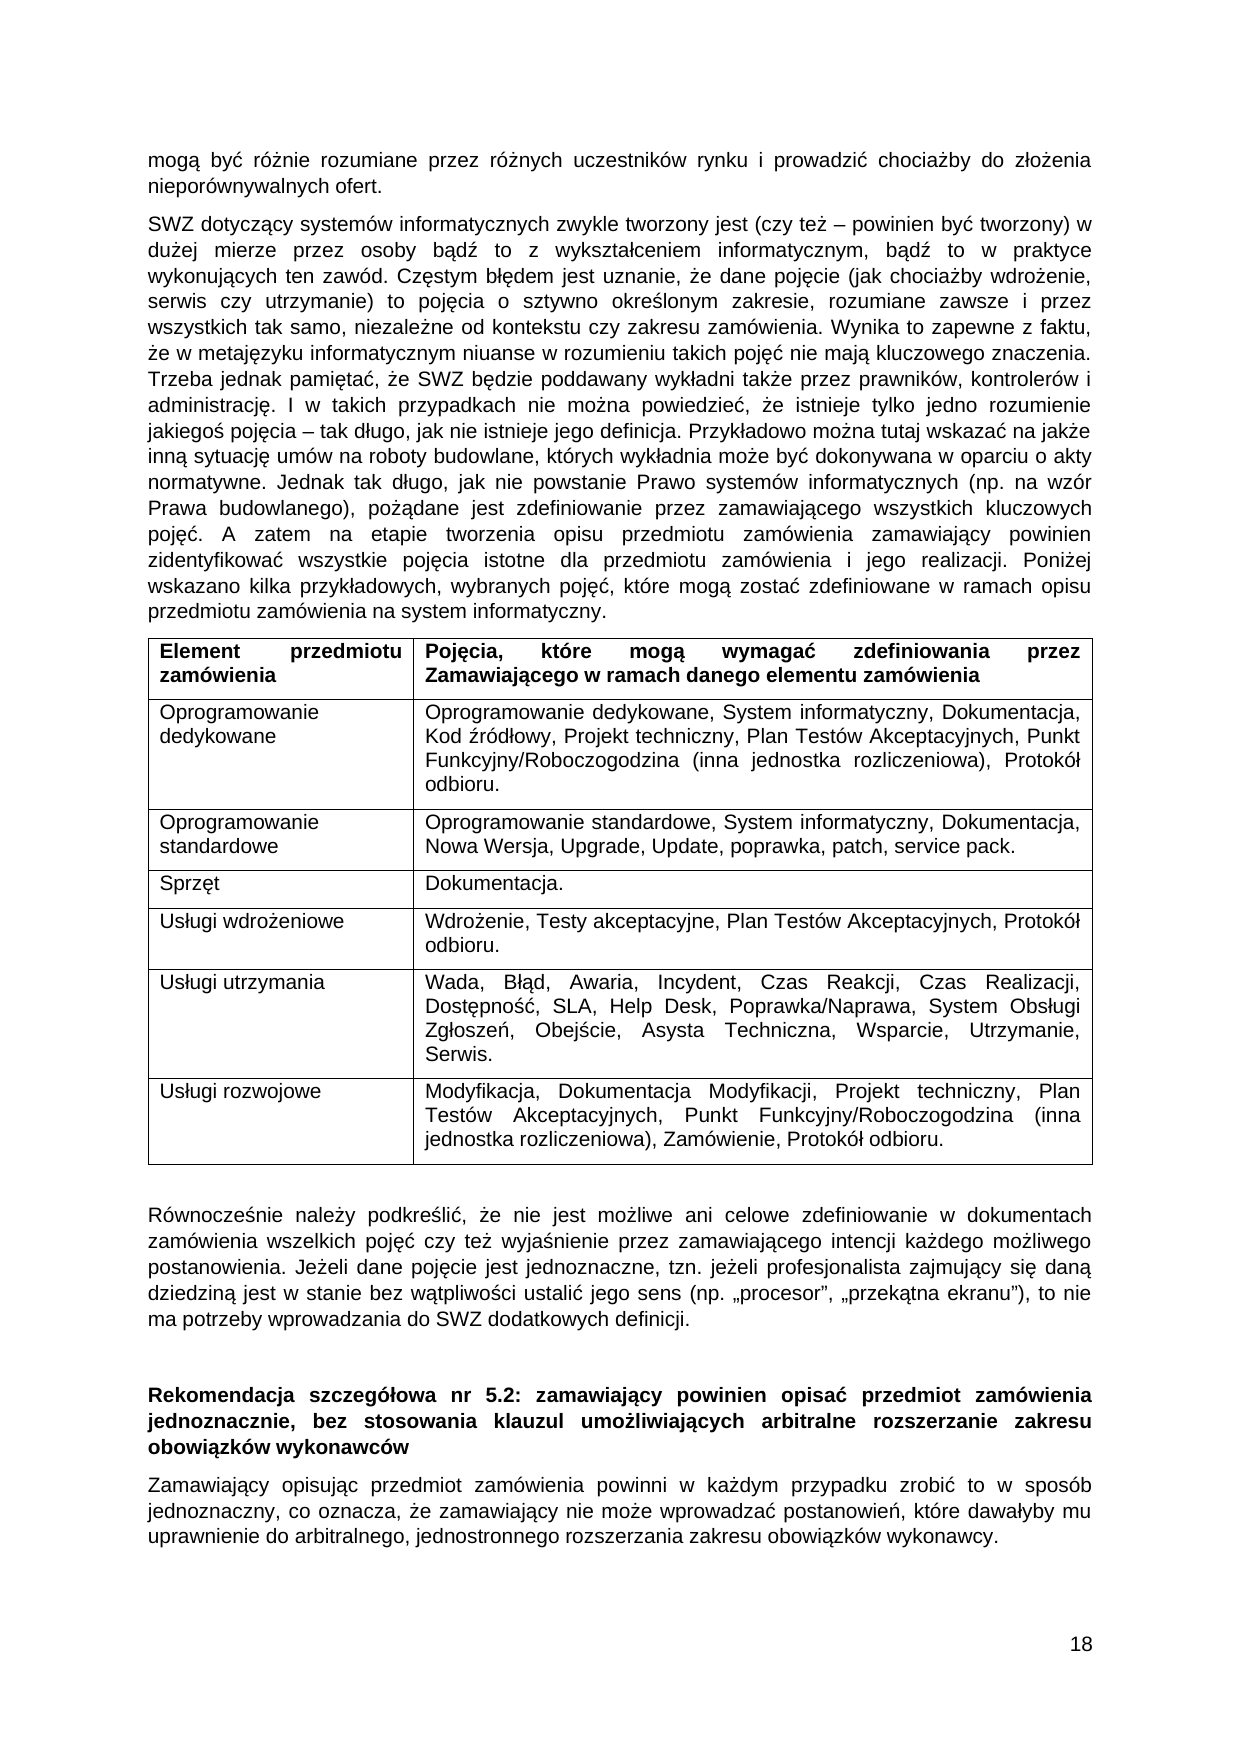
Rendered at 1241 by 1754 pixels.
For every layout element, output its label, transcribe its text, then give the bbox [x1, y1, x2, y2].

table_cell Oprogramowanie standardowe, System informatyczny, Dokumentacja, Nowa Wersja, Upgrade, Update, poprawka, patch, service pack. [414, 810, 1092, 870]
table_cell Oprogramowanie dedykowane [149, 700, 413, 808]
table_cell Usługi rozwojowe [149, 1079, 413, 1164]
table_cell Modyfikacja, Dokumentacja Modyfikacji, Projekt techniczny, Plan Testów Akceptacyjnych, Punkt Funkcyjny/Roboczogodzina (inna jednostka rozliczeniowa), Zamówienie, Protokół odbioru. [414, 1079, 1092, 1164]
table_cell Wdrożenie, Testy akceptacyjne, Plan Testów Akceptacyjnych, Protokół odbioru. [414, 909, 1092, 969]
table_cell Wada, Błąd, Awaria, Incydent, Czas Reakcji, Czas Realizacji, Dostępność, SLA, Help Desk, Poprawka/Naprawa, System Obsługi Zgłoszeń, Obejście, Asysta Techniczna, Wsparcie, Utrzymanie, Serwis. [414, 970, 1092, 1078]
text Zamawiający opisując przedmiot zamówienia powinni w każdym przypadku zrobić to w sposób jednoznaczny, co oznacza, że zamawiający nie może wprowadzać postanowień, które dawałyby mu uprawnienie do arbitralnego, jednostronnego rozszerzania zakresu obowiązków wykonawcy. [148, 1473, 1093, 1548]
text SWZ dotyczący systemów informatycznych zwykle tworzony jest (czy też – powinien być tworzony) w dużej mierze przez osoby bądź to z wykształceniem informatycznym, bądź to w praktyce wykonujących ten zawód. Częstym błędem jest uznanie, że dane pojęcie (jak chociażby wdrożenie, serwis czy utrzymanie) to pojęcia o sztywno określonym zakresie, rozumiane zawsze i przez wszystkich tak samo, niezależne od kontekstu czy zakresu zamówienia. Wynika to zapewne z faktu, że w metajęzyku informatycznym niuanse w rozumieniu takich pojęć nie mają kluczowego znaczenia. Trzeba jednak pamiętać, że SWZ będzie poddawany wykładni także przez prawników, kontrolerów i administrację. I w takich przypadkach nie można powiedzieć, że istnieje tylko jedno rozumienie jakiegoś pojęcia – tak długo, jak nie istnieje jego definicja. Przykładowo można tutaj wskazać na jakże inną sytuację umów na roboty budowlane, których wykładnia może być dokonywana w oparciu o akty normatywne. Jednak tak długo, jak nie powstanie Prawo systemów informatycznych (np. na wzór Prawa budowlanego), pożądane jest zdefiniowanie przez zamawiającego wszystkich kluczowych pojęć. A zatem na etapie tworzenia opisu przedmiotu zamówienia zamawiający powinien zidentyfikować wszystkie pojęcia istotne dla przedmiotu zamówienia i jego realizacji. Poniżej wskazano kilka przykładowych, wybranych pojęć, które mogą zostać zdefiniowane w ramach opisu przedmiotu zamówienia na system informatyczny. [148, 212, 1093, 623]
table_header Pojęcia, które mogą wymagać zdefiniowania przez Zamawiającego w ramach danego elementu zamówienia [414, 639, 1092, 699]
table_cell Oprogramowanie standardowe [149, 810, 413, 870]
subtitle Rekomendacja szczegółowa nr 5.2: zamawiający powinien opisać przedmiot zamówienia jednoznacznie, bez stosowania klauzul umożliwiających arbitralne rozszerzanie zakresu obowiązków wykonawców [148, 1383, 1093, 1459]
table_cell Oprogramowanie dedykowane, System informatyczny, Dokumentacja, Kod źródłowy, Projekt techniczny, Plan Testów Akceptacyjnych, Punkt Funkcyjny/Roboczogodzina (inna jednostka rozliczeniowa), Protokół odbioru. [414, 700, 1092, 808]
table_cell Usługi utrzymania [149, 970, 413, 1078]
table_cell Dokumentacja. [414, 871, 1092, 907]
table_cell Usługi wdrożeniowe [149, 909, 413, 969]
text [148, 148, 1093, 197]
text Równocześnie należy podkreślić, że nie jest możliwe ani celowe zdefiniowanie w dokumentach zamówienia wszelkich pojęć czy też wyjaśnienie przez zamawiającego intencji każdego możliwego postanowienia. Jeżeli dane pojęcie jest jednoznaczne, tzn. jeżeli profesjonalista zajmujący się daną dziedziną jest w stanie bez wątpliwości ustalić jego sens (np. „procesor”, „przekątna ekranu”), to nie ma potrzeby wprowadzania do SWZ dodatkowych definicji. [148, 1203, 1093, 1330]
table_cell Sprzęt [149, 871, 413, 907]
table_header Element przedmiotu zamówienia [149, 639, 413, 699]
